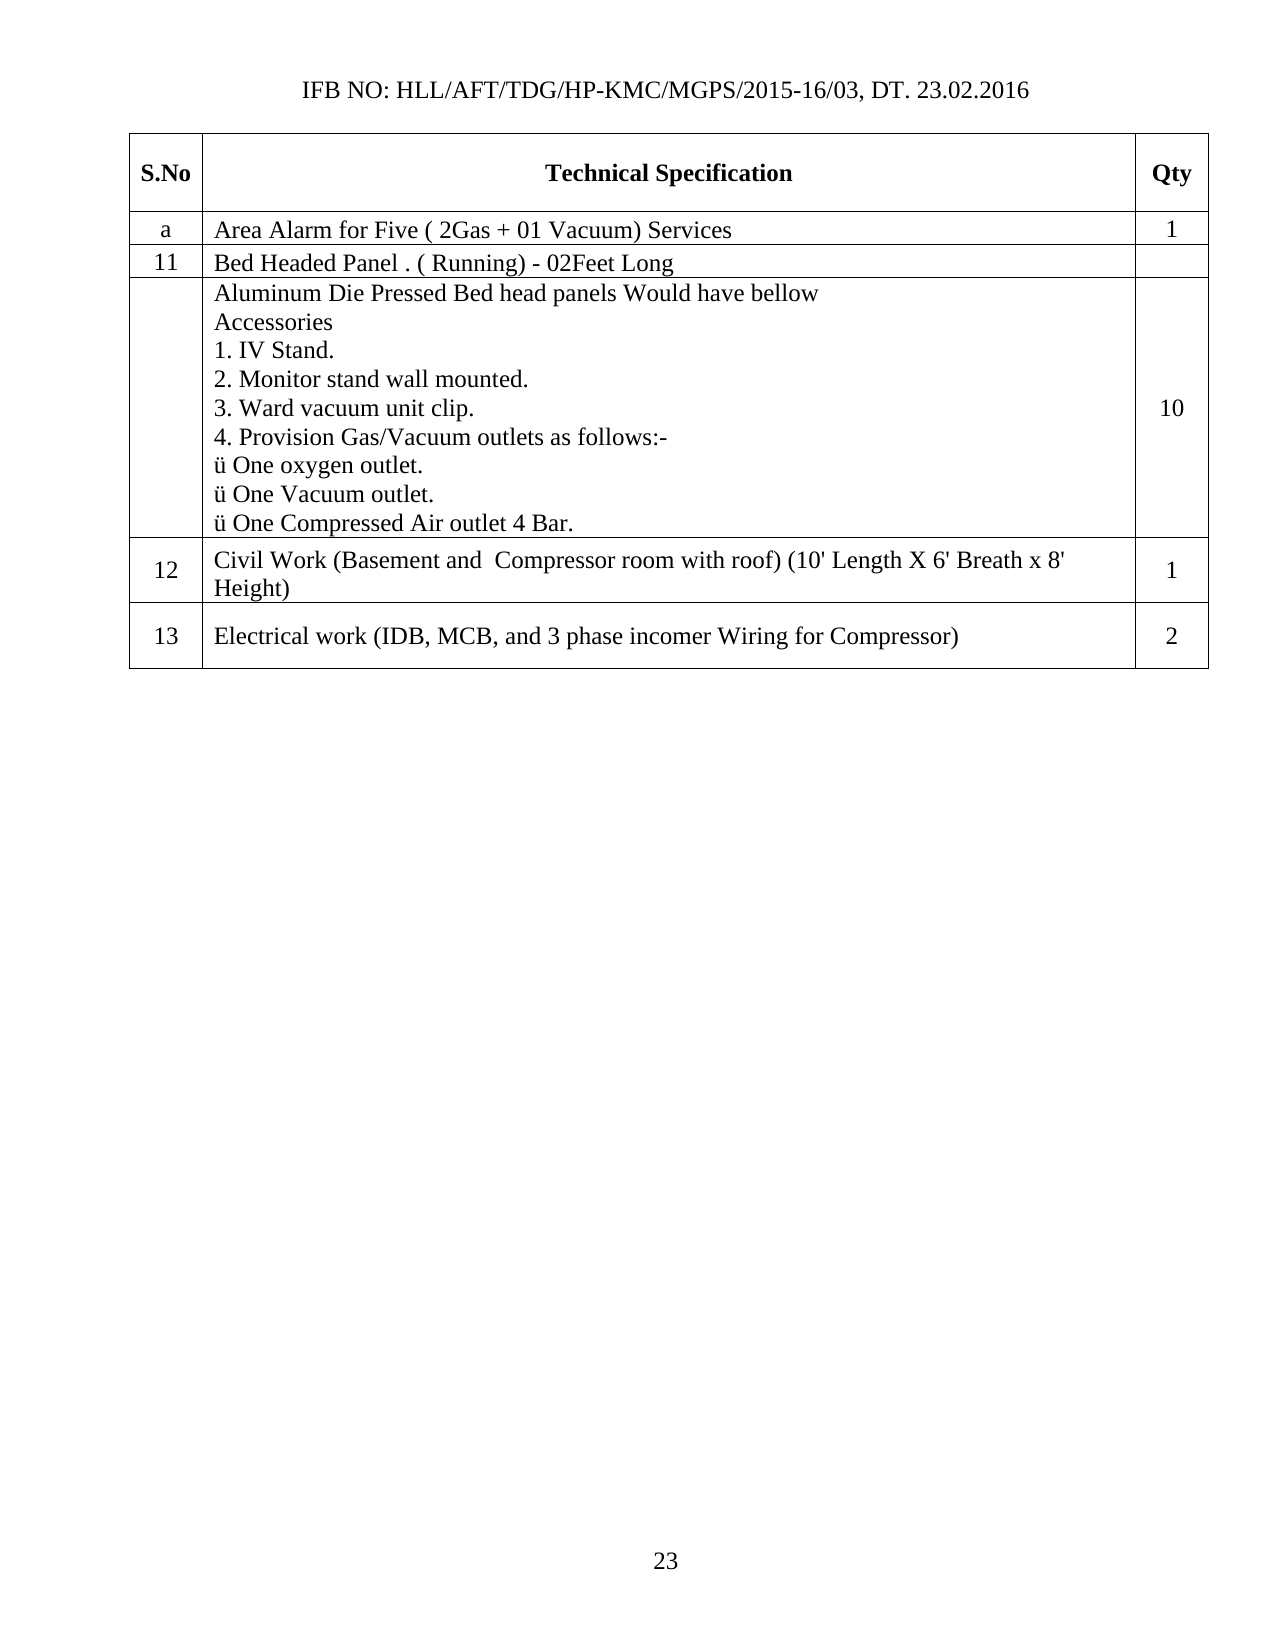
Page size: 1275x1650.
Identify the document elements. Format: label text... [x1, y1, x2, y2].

table_cell 1 [1136, 212, 1208, 244]
table_cell Bed Headed Panel . ( Running) - 02Feet Long [203, 245, 1135, 277]
table_header Technical Specification [203, 134, 1135, 211]
table_header Qty [1136, 134, 1208, 211]
table_cell Area Alarm for Five ( 2Gas + 01 Vacuum) Services [203, 212, 1135, 244]
table_cell 13 [130, 603, 202, 668]
table_cell 2 [1136, 603, 1208, 668]
table_cell 1 [1136, 538, 1208, 602]
table_cell [130, 278, 202, 537]
table_cell Electrical work (IDB, MCB, and 3 phase incomer Wiring for Compressor) [203, 603, 1135, 668]
table_cell a [130, 212, 202, 244]
table_cell [1136, 245, 1208, 277]
table_header S.No [130, 134, 202, 211]
table_cell 12 [130, 538, 202, 602]
table_cell Aluminum Die Pressed Bed head panels Would have bellow Accessories 1. IV Stand. 2. Monitor stand wall mounted. 3. Ward vacuum unit clip. 4. Provision Gas/Vacuum outlets as follows:- ü One oxygen outlet. ü One Vacuum outlet. ü One Compressed Air outlet 4 Bar. [203, 278, 1135, 537]
table_cell 11 [130, 245, 202, 277]
table_cell Civil Work (Basement and Compressor room with roof) (10' Length X 6' Breath x 8' Height) [203, 538, 1135, 602]
table_cell 10 [1136, 278, 1208, 537]
